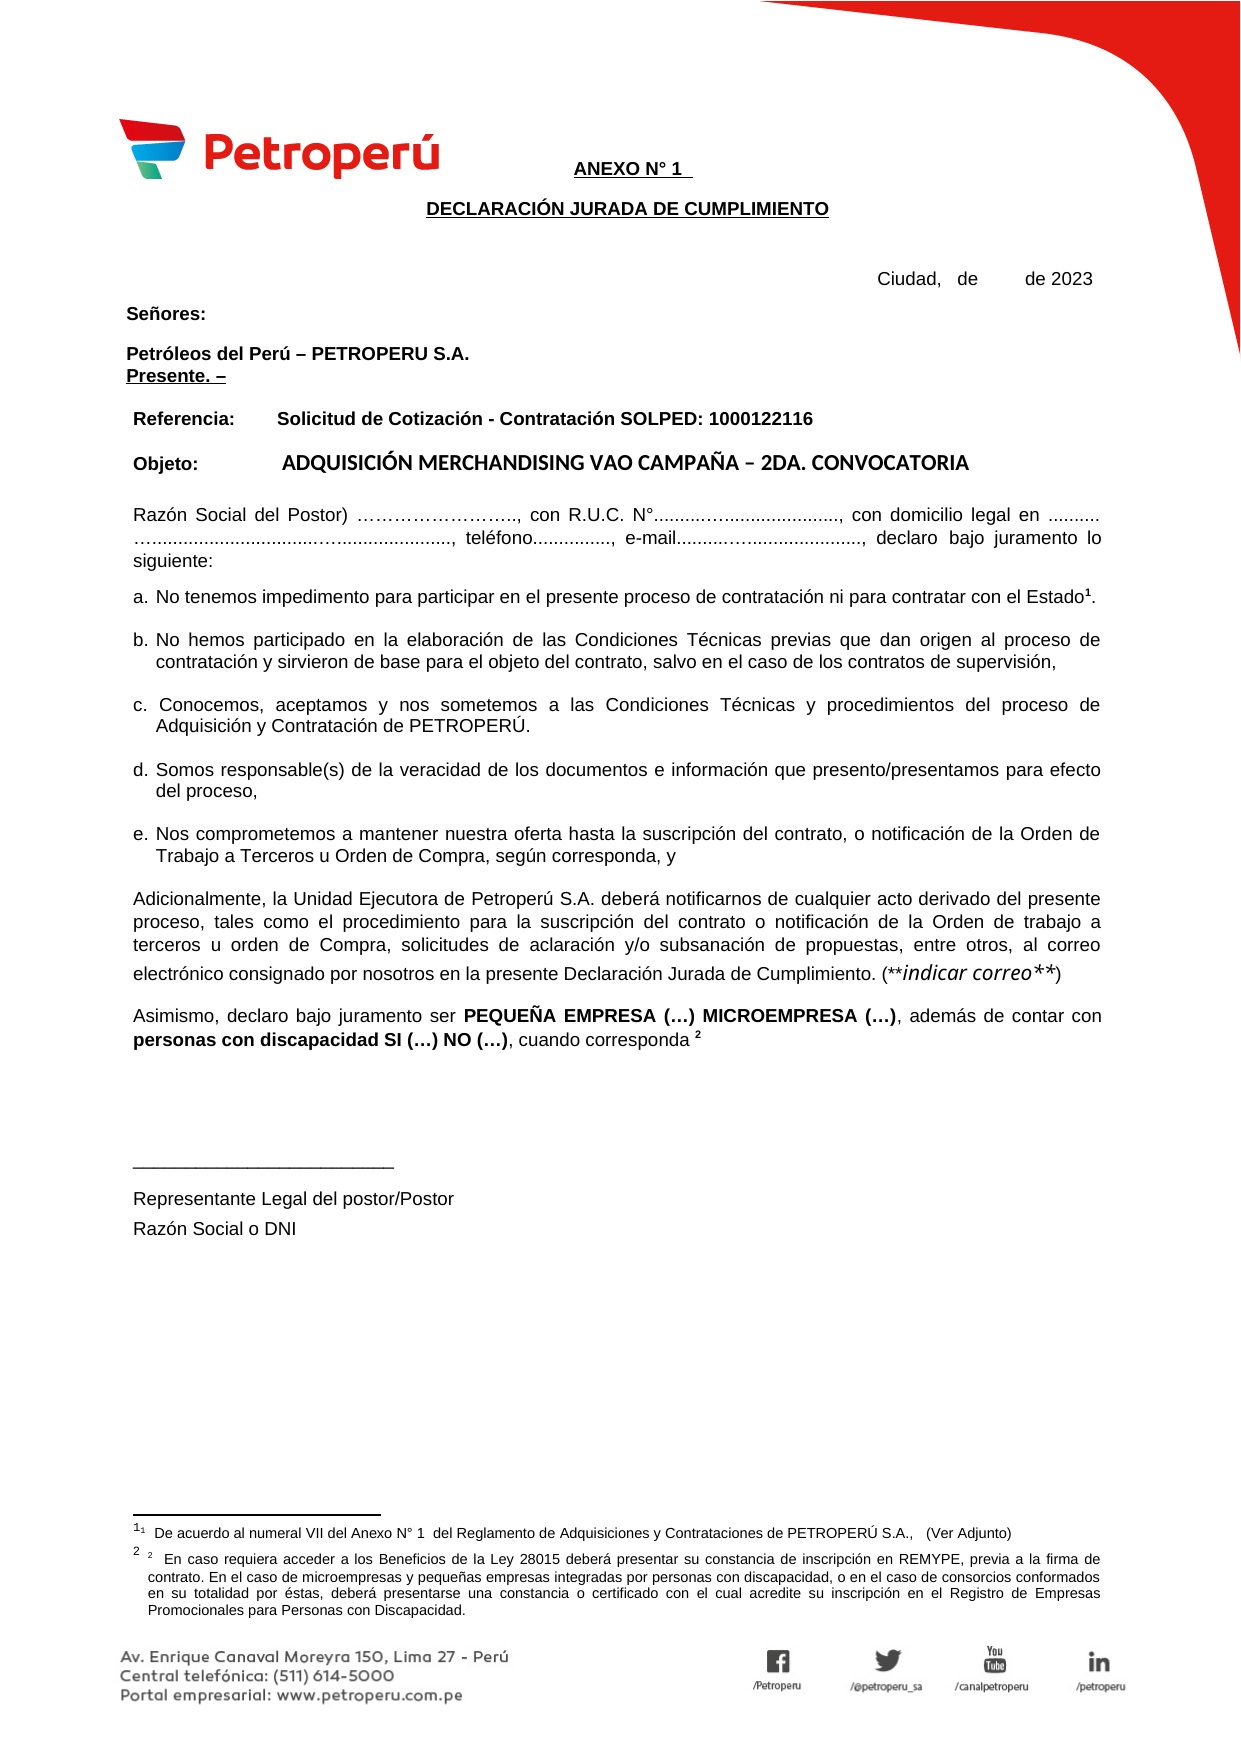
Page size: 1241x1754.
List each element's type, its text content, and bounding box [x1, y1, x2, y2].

text Adicionalmente, la Unidad Ejecutora de Petroperú S.A. deberá notificarnos de cualquier acto derivado del presente proceso, tales como el procedimiento para la suscripción del contrato o notificación de la Orden de trabajo a terceros u orden de Compra, solicitudes de aclaración y/o subsanación de propuestas, entre otros, al correo electrónico consignado por nosotros en la presente Declaración Jurada de Cumplimiento. (**indicar correo**) [133, 888, 1102, 986]
list Somos responsable(s) de la veracidad de los documentos e información que presento/presentamos para efecto del proceso, [133, 758, 1102, 801]
list Conocemos, aceptamos y nos sometemos a las Condiciones Técnicas y procedimientos del proceso de Adquisición y Contratación de PETROPERÚ. [133, 694, 1102, 737]
text Asimismo, declaro bajo juramento ser PEQUEÑA EMPRESA (…) MICROEMPRESA (…), además de contar con personas con discapacidad SI (…) NO (…), cuando corresponda [133, 1005, 1102, 1050]
text Presente. – [126, 364, 1120, 386]
text Objeto: ADQUISICIÓN MERCHANDISING VAO CAMPAÑA – 2DA. CONVOCATORIA [133, 448, 1122, 476]
text Ciudad, de de 2023 [724, 267, 1093, 289]
text _________________________ [133, 1148, 1122, 1170]
list Nos comprometemos a mantener nuestra oferta hasta la suscripción del contrato, o notificación de la Orden de Trabajo a Terceros u Orden de Compra, según corresponda, y [133, 823, 1102, 866]
list No tenemos impedimento para participar en el presente proceso de contratación ni para contratar con el Estado. [133, 586, 1102, 607]
picture [1, 1637, 1241, 1754]
text Representante Legal del postor/Postor [133, 1188, 1122, 1209]
text Petróleos del Perú – PETROPERU S.A. [126, 343, 1120, 364]
picture [1, 1, 1241, 372]
text Razón Social o DNI [133, 1217, 1122, 1239]
text DECLARACIÓN JURADA DE CUMPLIMIENTO [133, 198, 1122, 219]
list No hemos participado en la elaboración de las Condiciones Técnicas previas que dan origen al proceso de contratación y sirvieron de base para el objeto del contrato, salvo en el caso de los contratos de supervisión, [133, 629, 1102, 672]
text Señores: [126, 303, 1120, 325]
text Referencia: Solicitud de Cotización - Contratación SOLPED: 1000122116 [133, 408, 1122, 429]
text ANEXO N° 1 [133, 158, 1122, 180]
text Razón Social del Postor) …………………….., con R.U.C. N°..........…......................, con domicilio legal en ..........…................................…......................, teléfono..............., e-mail..........…......................, declaro bajo juramento lo siguiente: [133, 504, 1102, 572]
